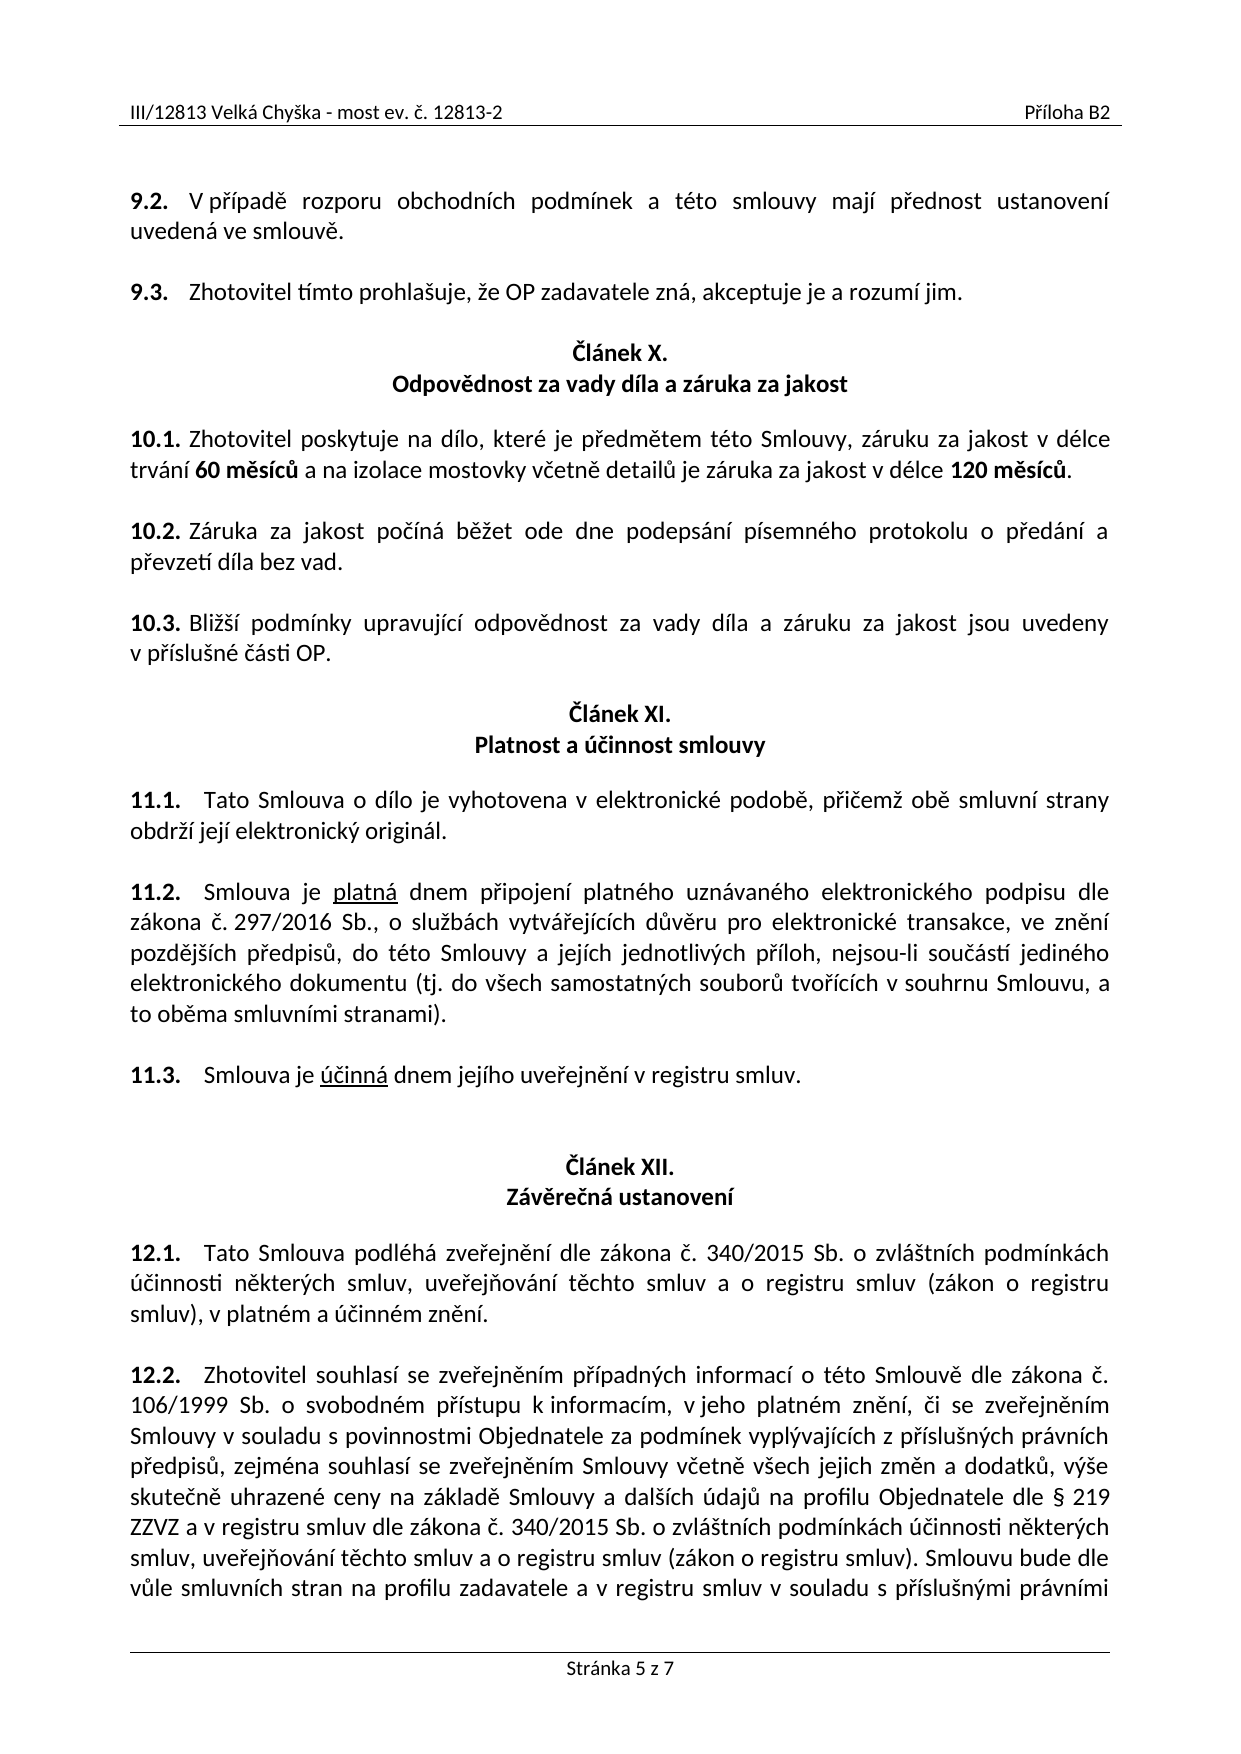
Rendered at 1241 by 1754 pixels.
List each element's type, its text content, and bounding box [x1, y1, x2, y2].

list Zhotovitel poskytuje na dílo, které je předmětem této Smlouvy, záruku za jakost v délce trvání 60 měsíců a na izolace mostovky včetně detailů je záruka za jakost v délce 120 měsíců. [130, 424, 1110, 485]
list Smlouva je účinná dnem jejího uveřejnění v registru smluv. [130, 1059, 1110, 1089]
list Tato Smlouva o dílo je vyhotovena v elektronické podobě, přičemž obě smluvní strany obdrží její elektronický originál. [130, 784, 1110, 845]
text Článek X. [130, 338, 1110, 368]
list Smlouva je platná dnem připojení platného uznávaného elektronického podpisu dle zákona č. 297/2016 Sb., o službách vytvářejících důvěru pro elektronické transakce, ve znění pozdějších předpisů, do této Smlouvy a jejích jednotlivých příloh, nejsou-li součástí jediného elektronického dokumentu (tj. do všech samostatných souborů tvořících v souhrnu Smlouvu, a to oběma smluvními stranami). [130, 876, 1110, 1028]
subtitle Platnost a účinnost smlouvy [130, 729, 1110, 759]
list Záruka za jakost počíná běžet ode dne podepsání písemného protokolu o předání a převzetí díla bez vad. [130, 515, 1110, 576]
subtitle Závěrečná ustanovení [130, 1181, 1110, 1212]
list Bližší podmínky upravující odpovědnost za vady díla a záruku za jakost jsou uvedeny v příslušné části OP. [130, 607, 1110, 668]
list Tato Smlouva podléhá zveřejnění dle zákona č. 340/2015 Sb. o zvláštních podmínkách účinnosti některých smluv, uveřejňování těchto smluv a o registru smluv (zákon o registru smluv), v platném a účinném znění. [130, 1237, 1110, 1328]
list Zhotovitel tímto prohlašuje, že OP zadavatele zná, akceptuje je a rozumí jim. [130, 277, 1110, 307]
text Článek XII. [130, 1151, 1110, 1181]
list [130, 1359, 1110, 1603]
list V případě rozporu obchodních podmínek a této smlouvy mají přednost ustanovení uvedená ve smlouvě. [130, 185, 1110, 246]
text Článek XI. [130, 698, 1110, 729]
subtitle Odpovědnost za vady díla a záruka za jakost [130, 368, 1110, 399]
